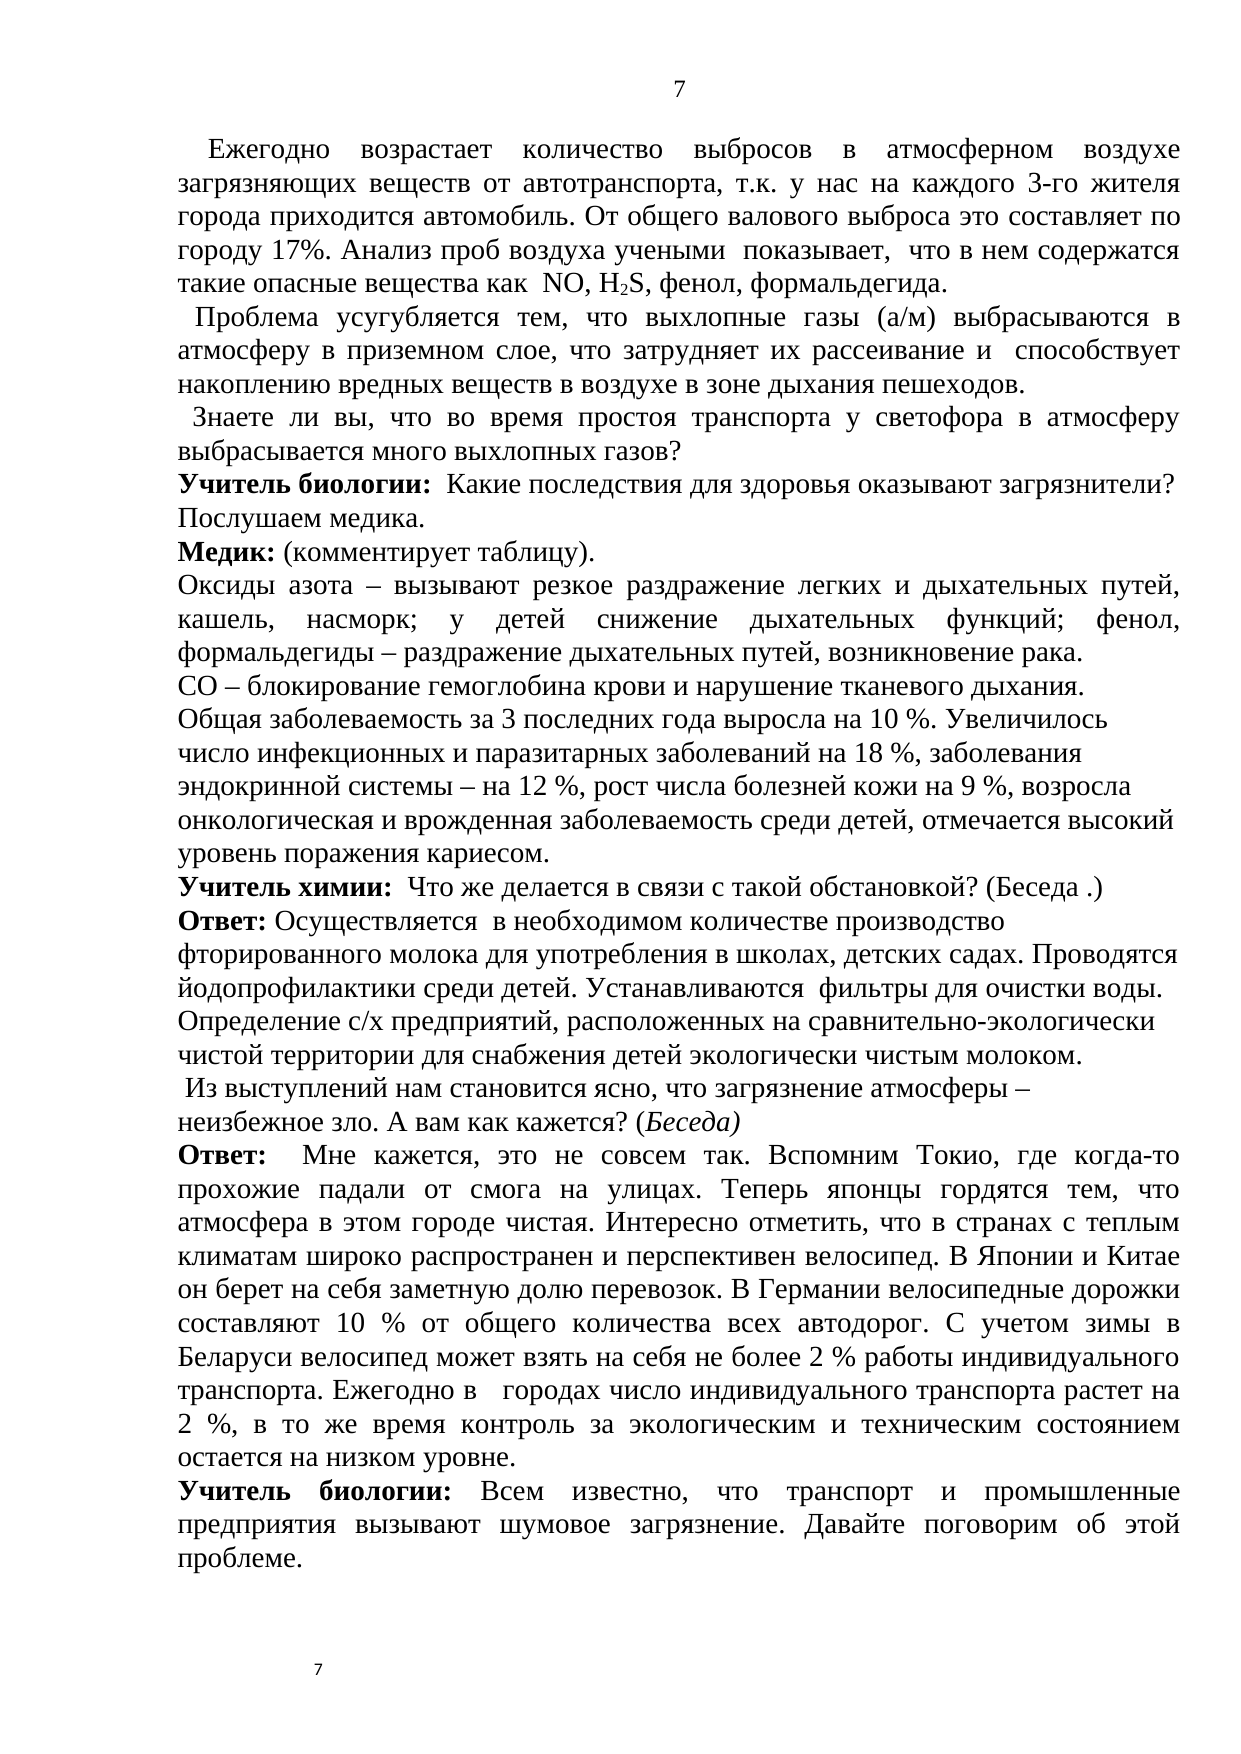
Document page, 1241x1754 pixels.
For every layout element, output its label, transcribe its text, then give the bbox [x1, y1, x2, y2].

text Медик: (комментирует таблицу). [177, 534, 1181, 567]
text Ответ: Мне кажется, это не совсем так. Вспомним Токио, где когда-то прохожие падали от смога на улицах. Теперь японцы гордятся тем, что атмосфера в этом городе чистая. Интересно отметить, что в странах с теплым климатам широко распространен и перспективен велосипед. В Японии и Китае он берет на себя заметную долю перевозок. В Германии велосипедные дорожки составляют 10 % от общего количества всех автодорог. С учетом зимы в Беларуси велосипед может взять на себя не более 2 % работы индивидуального транспорта. Ежегодно в городах число индивидуального транспорта растет на 2 %, в то же время контроль за экологическим и техническим состоянием остается на низком уровне. [177, 1137, 1181, 1473]
text Учитель биологии: Всем известно, что транспорт и промышленные предприятия вызывают шумовое загрязнение. Давайте поговорим об этой проблеме. [177, 1473, 1181, 1573]
text Общая заболеваемость за 3 последних года выросла на 10 %. Увеличилось число инфекционных и паразитарных заболеваний на 18 %, заболевания эндокринной системы – на 12 %, рост числа болезней кожи на 9 %, возросла онкологическая и врожденная заболеваемость среди детей, отмечается высокий уровень поражения кариесом. [177, 701, 1181, 869]
text Оксиды азота – вызывают резкое раздражение легких и дыхательных путей, кашель, насморк; у детей снижение дыхательных функций; фенол, формальдегиды – раздражение дыхательных путей, возникновение рака. [177, 567, 1181, 668]
text Ежегодно возрастает количество выбросов в атмосферном воздухе загрязняющих веществ от автотранспорта, т.к. у нас на каждого 3-го жителя города приходится автомобиль. От общего валового выброса это составляет по городу 17%. Анализ проб воздуха учеными показывает, что в нем содержатся такие опасные вещества как NO, H2S, фенол, формальдегида. [177, 131, 1181, 299]
text Из выступлений нам становится ясно, что загрязнение атмосферы – неизбежное зло. А вам как кажется? (Беседа) [177, 1070, 1181, 1137]
text Знаете ли вы, что во время простоя транспорта у светофора в атмосферу выбрасывается много выхлопных газов? [177, 399, 1181, 467]
text Ответ: Осуществляется в необходимом количестве производство фторированного молока для употребления в школах, детских садах. Проводятся йодопрофилактики среди детей. Устанавливаются фильтры для очистки воды. Определение с/х предприятий, расположенных на сравнительно-экологически чистой территории для снабжения детей экологически чистым молоком. [177, 903, 1181, 1070]
text СО – блокирование гемоглобина крови и нарушение тканевого дыхания. [177, 668, 1181, 701]
text Проблема усугубляется тем, что выхлопные газы (а/м) выбрасываются в атмосферу в приземном слое, что затрудняет их рассеивание и способствует накоплению вредных веществ в воздухе в зоне дыхания пешеходов. [177, 299, 1181, 399]
text Учитель биологии: Какие последствия для здоровья оказывают загрязнители? Послушаем медика. [177, 467, 1181, 534]
text Учитель химии: Что же делается в связи с такой обстановкой? (Беседа .) [177, 869, 1181, 903]
